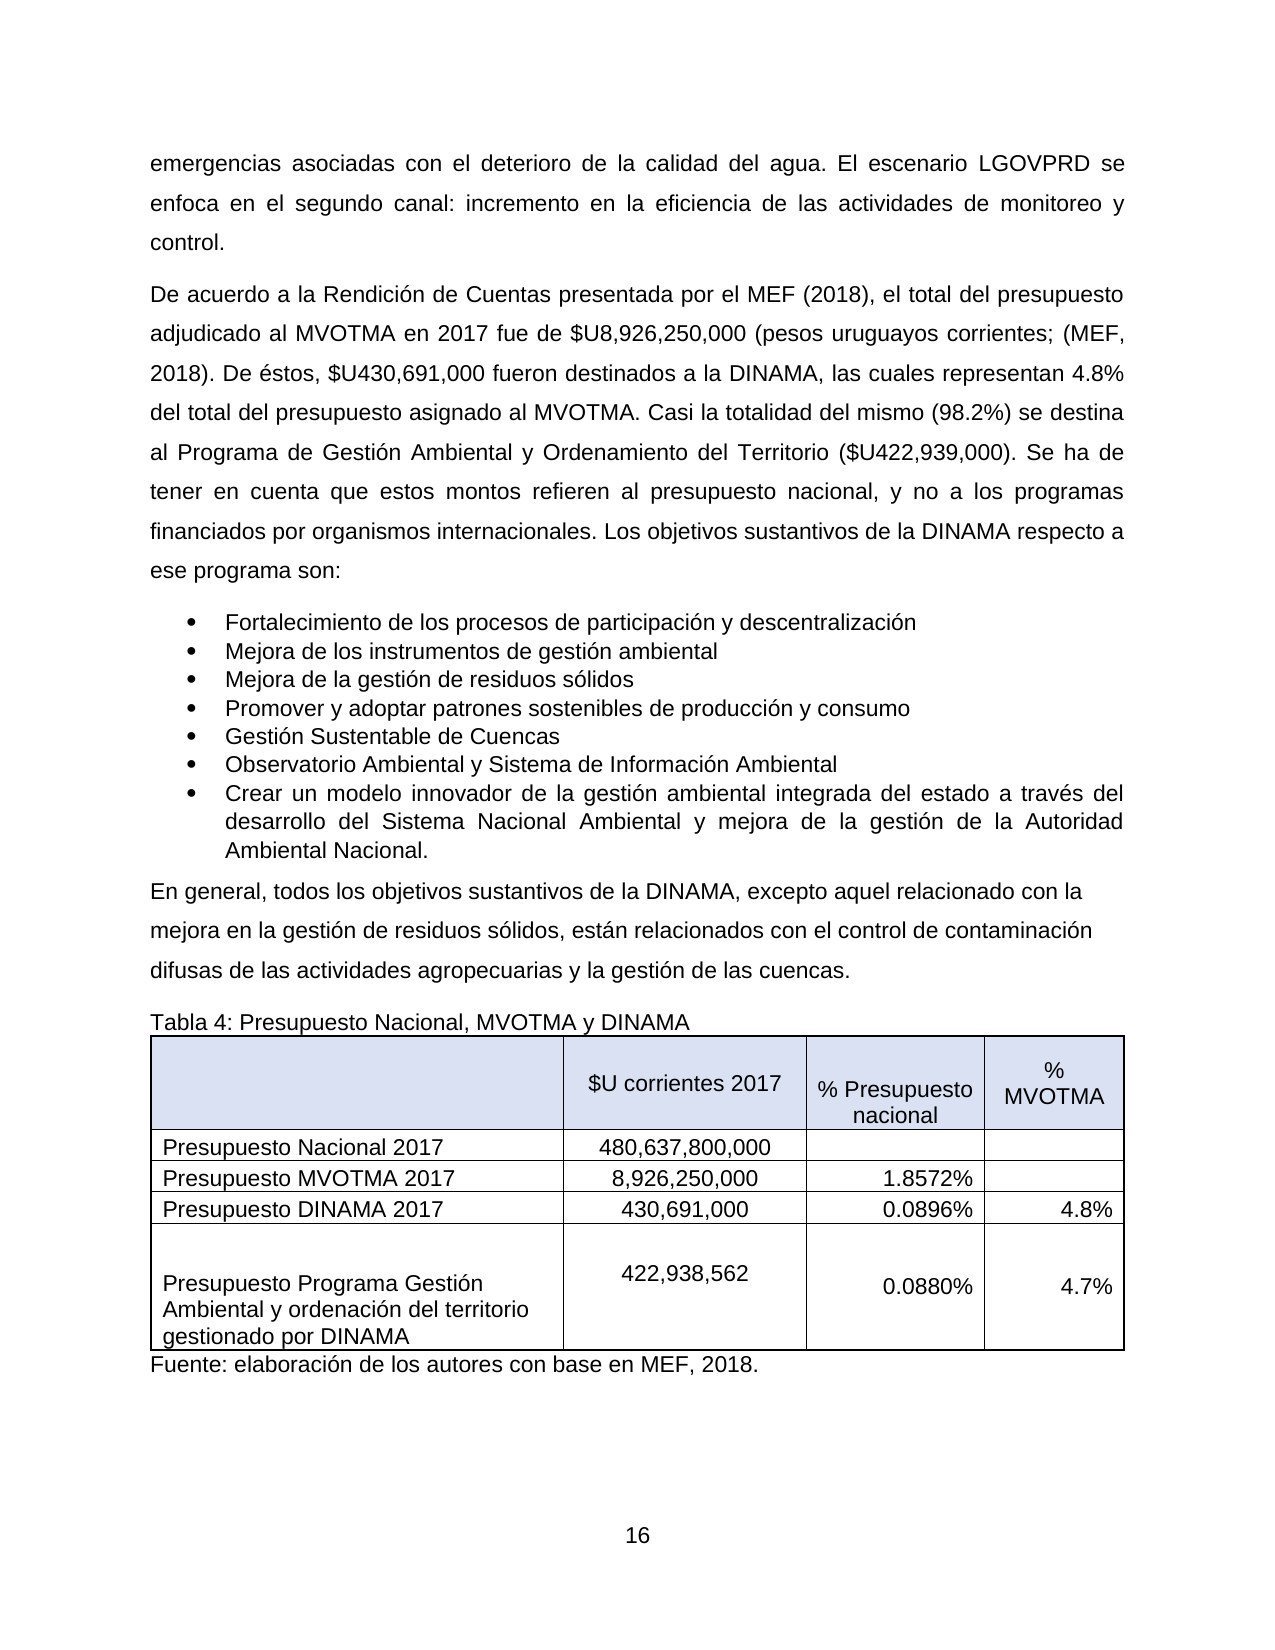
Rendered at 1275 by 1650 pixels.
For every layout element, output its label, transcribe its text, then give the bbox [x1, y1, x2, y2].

table_header $U corrientes 2017 [564, 1037, 806, 1129]
text En general, todos los objetivos sustantivos de la DINAMA, excepto aquel relacionado con la mejora en la gestión de residuos sólidos, están relacionados con el control de contaminación difusas de las actividades agropecuarias y la gestión de las cuencas. [150, 878, 1125, 983]
table_cell 4.8% [985, 1192, 1123, 1222]
table_cell 8,926,250,000 [564, 1161, 806, 1191]
table_header % Presupuesto nacional [807, 1037, 984, 1129]
list Mejora de los instrumentos de gestión ambiental [187, 638, 1125, 664]
table_cell 4.7% [985, 1224, 1123, 1349]
table_cell 0.0896% [807, 1192, 984, 1222]
list Crear un modelo innovador de la gestión ambiental integrada del estado a través del desarrollo del Sistema Nacional Ambiental y mejora de la gestión de la Autoridad Ambiental Nacional. [187, 780, 1125, 863]
table_cell Presupuesto MVOTMA 2017 [152, 1161, 563, 1191]
table_header [152, 1037, 563, 1129]
list Gestión Sustentable de Cuencas [187, 723, 1125, 749]
table_cell 480,637,800,000 [564, 1130, 806, 1160]
table_cell [985, 1161, 1123, 1191]
text Fuente: elaboración de los autores con base en MEF, 2018. [150, 1351, 1125, 1377]
text De acuerdo a la Rendición de Cuentas presentada por el MEF (2018), el total del presupuesto adjudicado al MVOTMA en 2017 fue de $U8,926,250,000 (pesos uruguayos corrientes; (MEF, 2018). De éstos, $U430,691,000 fueron destinados a la DINAMA, las cuales representan 4.8% del total del presupuesto asignado al MVOTMA. Casi la totalidad del mismo (98.2%) se destina al Programa de Gestión Ambiental y Ordenamiento del Territorio ($U422,939,000). Se ha de tener en cuenta que estos montos refieren al presupuesto nacional, y no a los programas financiados por organismos internacionales. Los objetivos sustantivos de la DINAMA respecto a ese programa son: [150, 281, 1125, 584]
table_cell 0.0880% [807, 1224, 984, 1349]
table_cell 430,691,000 [564, 1192, 806, 1222]
list Promover y adoptar patrones sostenibles de producción y consumo [187, 694, 1125, 721]
table_header % MVOTMA [985, 1037, 1123, 1129]
list Mejora de la gestión de residuos sólidos [187, 666, 1125, 692]
table_cell Presupuesto Nacional 2017 [152, 1130, 563, 1160]
list Observatorio Ambiental y Sistema de Información Ambiental [187, 751, 1125, 778]
table_cell Presupuesto Programa Gestión Ambiental y ordenación del territorio gestionado por DINAMA [152, 1224, 563, 1349]
table_cell [985, 1130, 1123, 1160]
table_cell 1.8572% [807, 1161, 984, 1191]
table_cell 422,938,562 [564, 1224, 806, 1349]
table_cell Presupuesto DINAMA 2017 [152, 1192, 563, 1222]
table_cell [807, 1130, 984, 1160]
text Tabla 4: Presupuesto Nacional, MVOTMA y DINAMA [150, 1009, 1125, 1035]
list Fortalecimiento de los procesos de participación y descentralización [187, 609, 1125, 636]
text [150, 150, 1125, 255]
